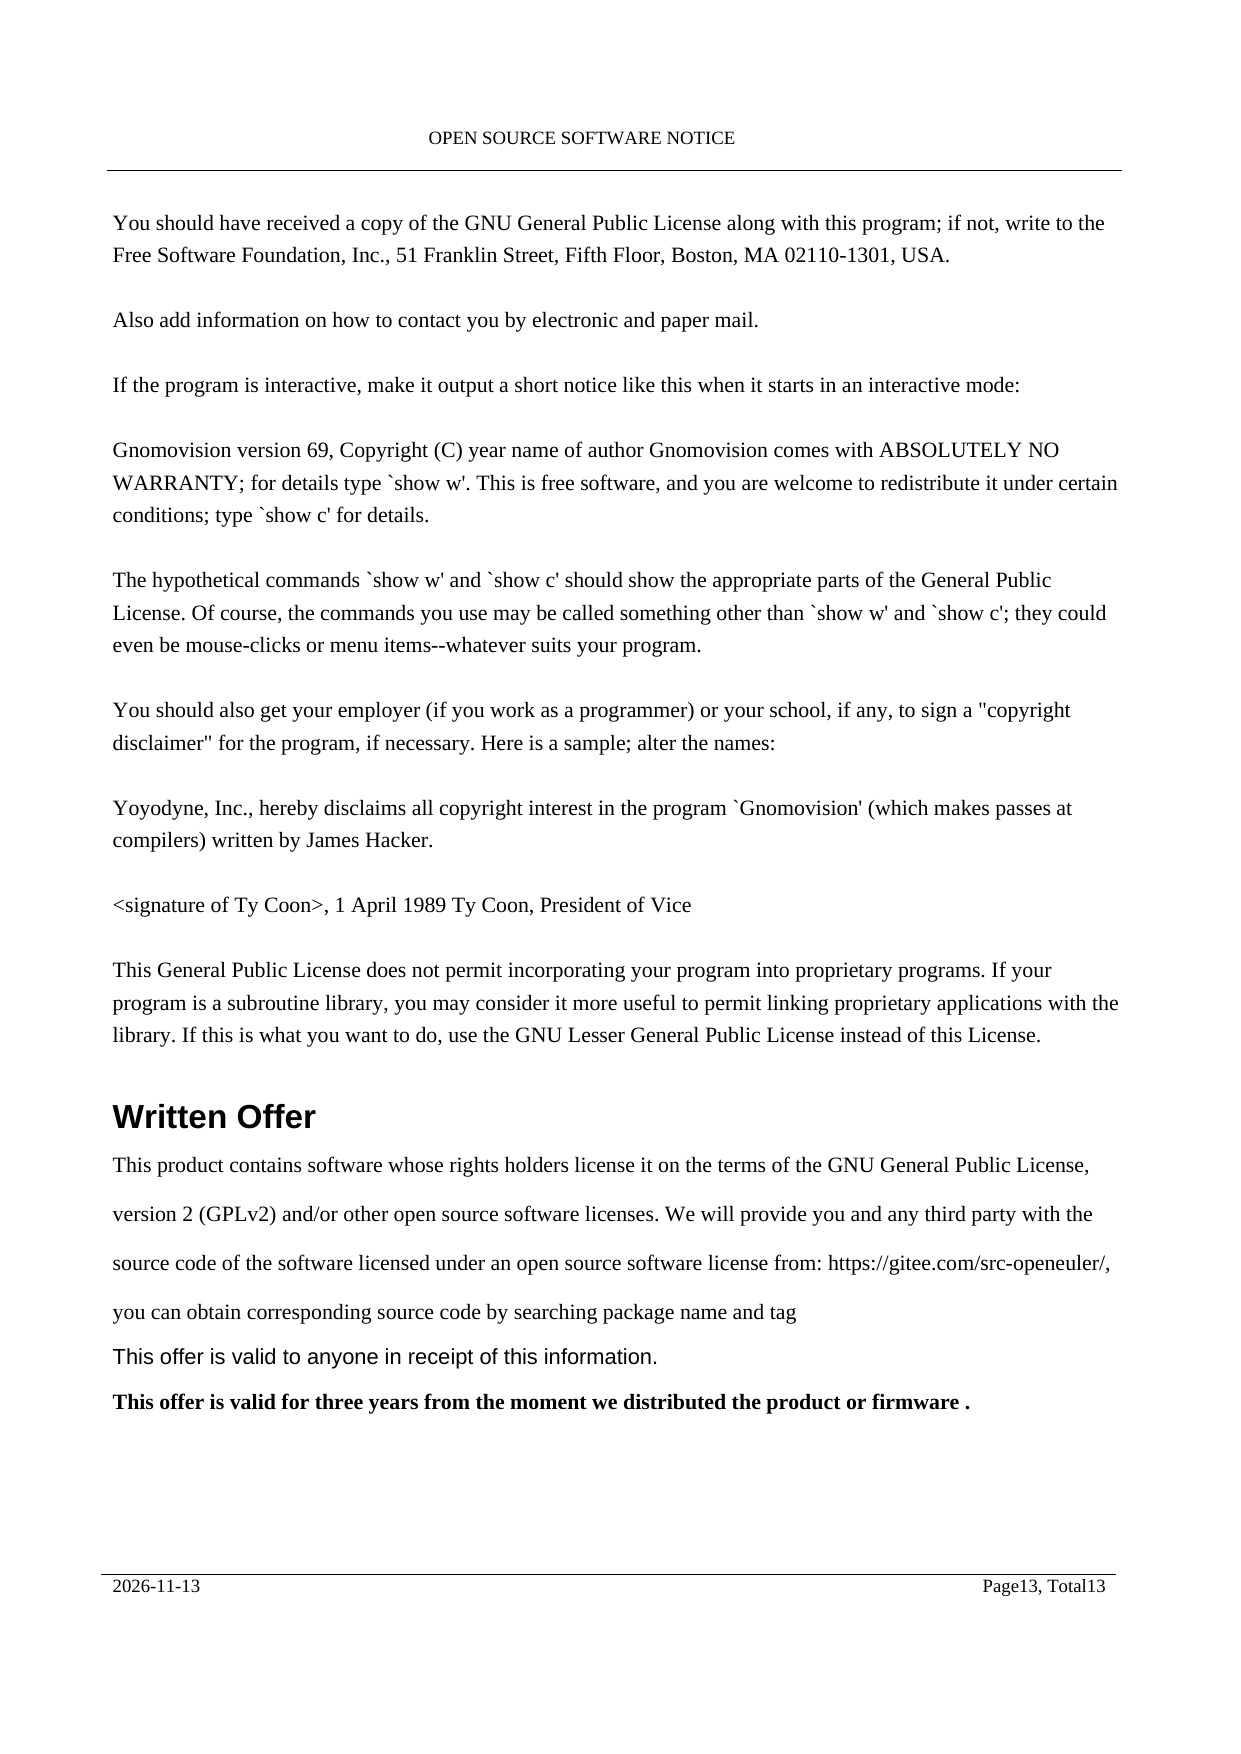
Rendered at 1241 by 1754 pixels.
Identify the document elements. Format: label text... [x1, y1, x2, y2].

text This product contains software whose rights holders license it on the terms of the GNU General Public License, version 2 (GPLv2) and/or other open source software licenses. We will provide you and any third party with the source code of the software licensed under an open source software license from: https://gitee.com/src-openeuler/, you can obtain corresponding source code by searching package name and tag [112, 1149, 1128, 1328]
text You should also get your employer (if you work as a programmer) or your school, if any, to sign a "copyright disclaimer" for the program, if necessary. Here is a sample; alter the names: [112, 694, 1128, 759]
text Yoyodyne, Inc., hereby disclaims all copyright interest in the program `Gnomovision' (which makes passes at compilers) written by James Hacker. [112, 791, 1128, 856]
text This offer is valid for three years from the moment we distributed the product or firmware . [112, 1385, 1128, 1418]
text If the program is interactive, make it output a short notice like this when it starts in an interactive mode: [112, 369, 1128, 401]
text You should have received a copy of the GNU General Public License along with this program; if not, write to the Free Software Foundation, Inc., 51 Franklin Street, Fifth Floor, Boston, MA 02110-1301, USA. [112, 206, 1128, 271]
text Also add information on how to contact you by electronic and paper mail. [112, 304, 1128, 336]
text This offer is valid to anyone in receipt of this information. [112, 1340, 1128, 1373]
text Gnomovision version 69, Copyright (C) year name of author Gnomovision comes with ABSOLUTELY NO WARRANTY; for details type `show w'. This is free software, and you are welcome to redistribute it under certain conditions; type `show c' for details. [112, 434, 1128, 531]
text <signature of Ty Coon>, 1 April 1989 Ty Coon, President of Vice [112, 889, 1128, 921]
text Written Offer [112, 1084, 1128, 1149]
text The hypothetical commands `show w' and `show c' should show the appropriate parts of the General Public License. Of course, the commands you use may be called something other than `show w' and `show c'; they could even be mouse-clicks or menu items--whatever suits your program. [112, 564, 1128, 661]
text This General Public License does not permit incorporating your program into proprietary programs. If your program is a subroutine library, you may consider it more useful to permit linking proprietary applications with the library. If this is what you want to do, use the GNU Lesser General Public License instead of this License. [112, 954, 1128, 1084]
